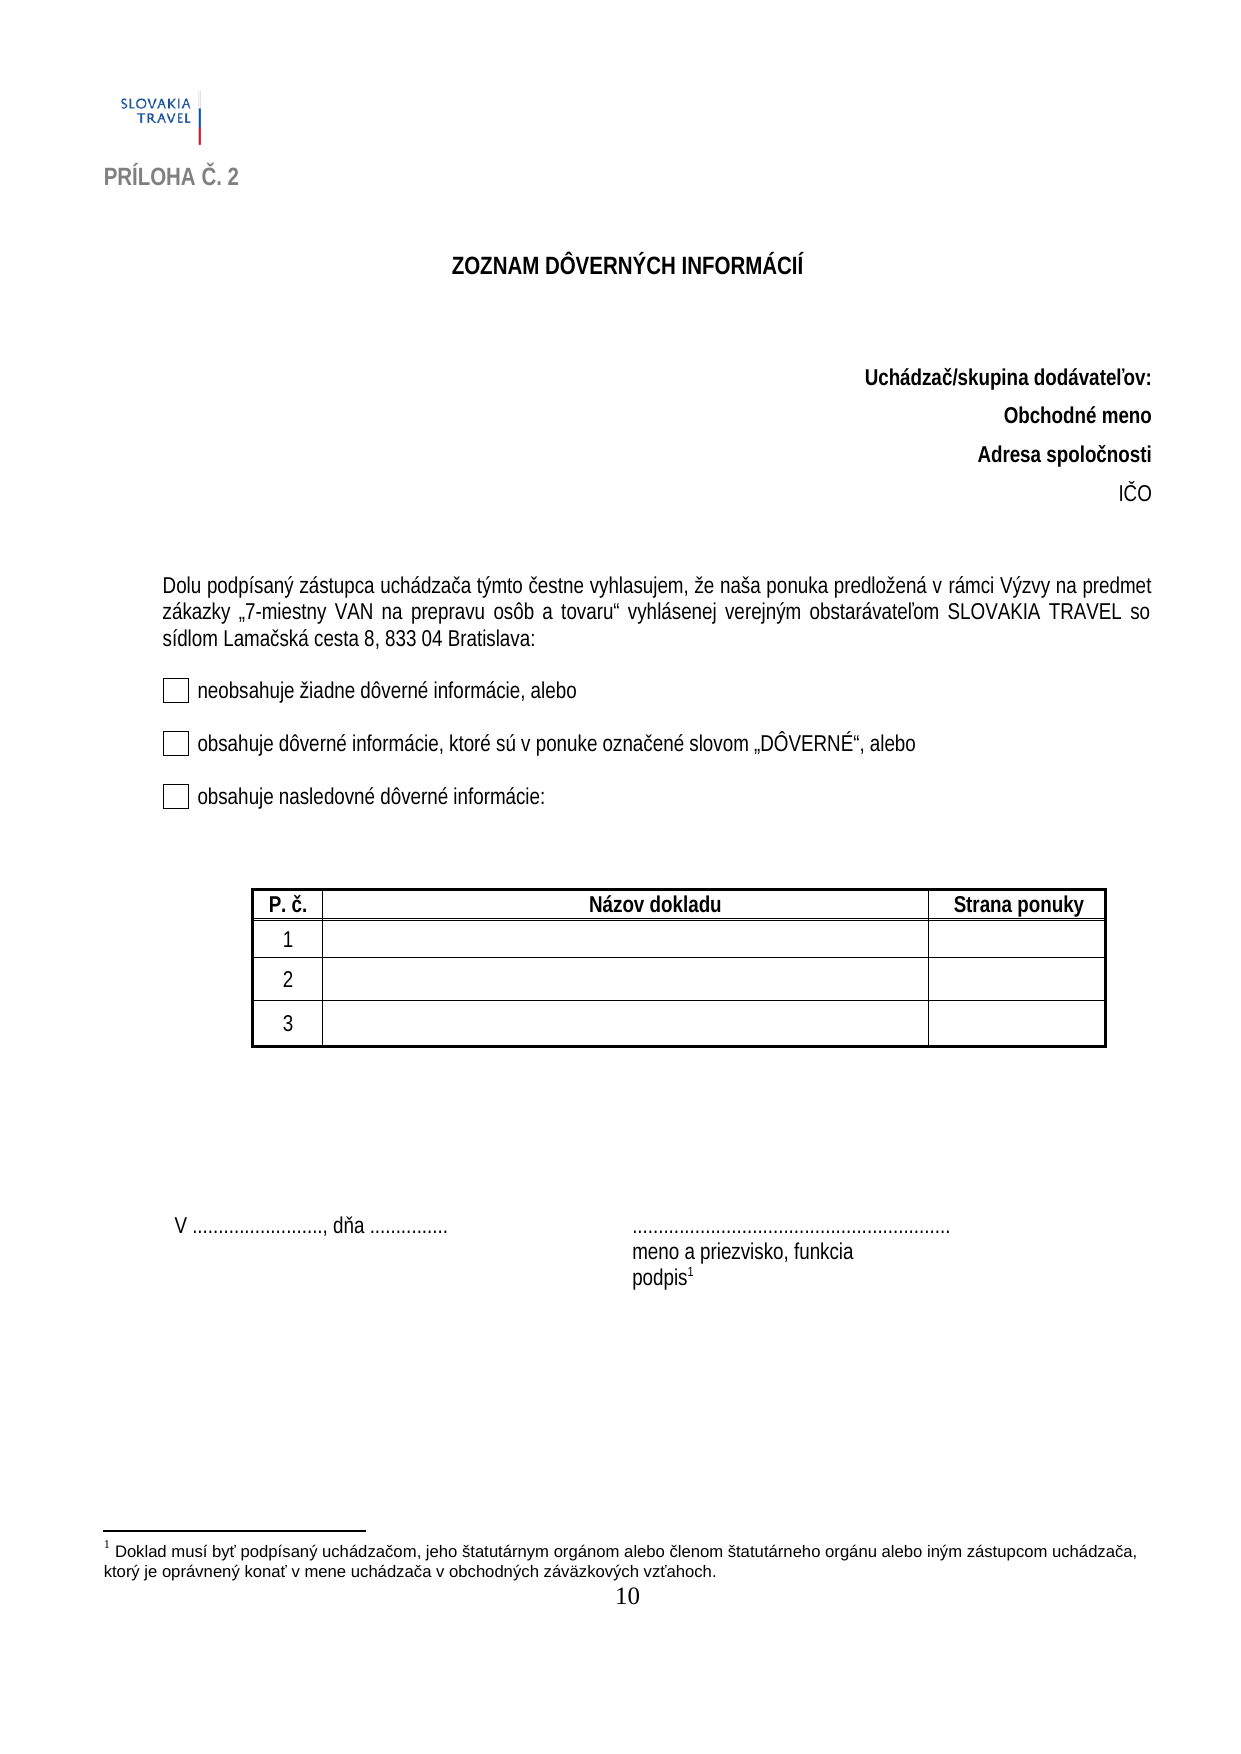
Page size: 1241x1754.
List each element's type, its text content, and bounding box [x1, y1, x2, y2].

text Uchádzač/skupina dodávateľov: [162, 364, 1152, 390]
table_header Názov dokladu [323, 891, 928, 917]
text obsahuje dôverné informácie, ktoré sú v ponuke označené slovom „DÔVERNÉ“, alebo [162, 730, 1152, 756]
table_cell [929, 1001, 1104, 1044]
table_cell [929, 921, 1104, 957]
text Obchodné meno [162, 402, 1152, 429]
table_header P. č. [254, 891, 322, 917]
text obsahuje nasledovné dôverné informácie: [162, 783, 1152, 809]
table_cell 3 [254, 1001, 322, 1044]
table_header V ........................., dňa ............... [104, 1206, 561, 1385]
table_cell [323, 921, 928, 957]
subtitle PRÍLOHA Č. 2 [103, 162, 1152, 190]
text Dolu podpísaný zástupca uchádzača týmto čestne vyhlasujem, že naša ponuka predložená v rámci Výzvy na predmet zákazky „7-miestny VAN na prepravu osôb a tovaru“ vyhlásenej verejným obstarávateľom SLOVAKIA TRAVEL so sídlom Lamačská cesta 8, 833 04 Bratislava: [162, 572, 1152, 651]
table_cell [929, 958, 1104, 1000]
table_cell [323, 958, 928, 1000]
subtitle ZOZNAM DÔVERNÝCH INFORMÁCIÍ [103, 251, 1152, 279]
text IČO [162, 480, 1152, 507]
text neobsahuje žiadne dôverné informácie, alebo [162, 677, 1152, 703]
table_header ............................................................. meno a priezvisko, funkcia podpis [561, 1206, 1088, 1385]
table_cell [323, 1001, 928, 1044]
table_cell 1 [254, 921, 322, 957]
table_header Strana ponuky [929, 891, 1104, 917]
picture [103, 73, 218, 162]
table_cell 2 [254, 958, 322, 1000]
text Adresa spoločnosti [162, 441, 1152, 468]
